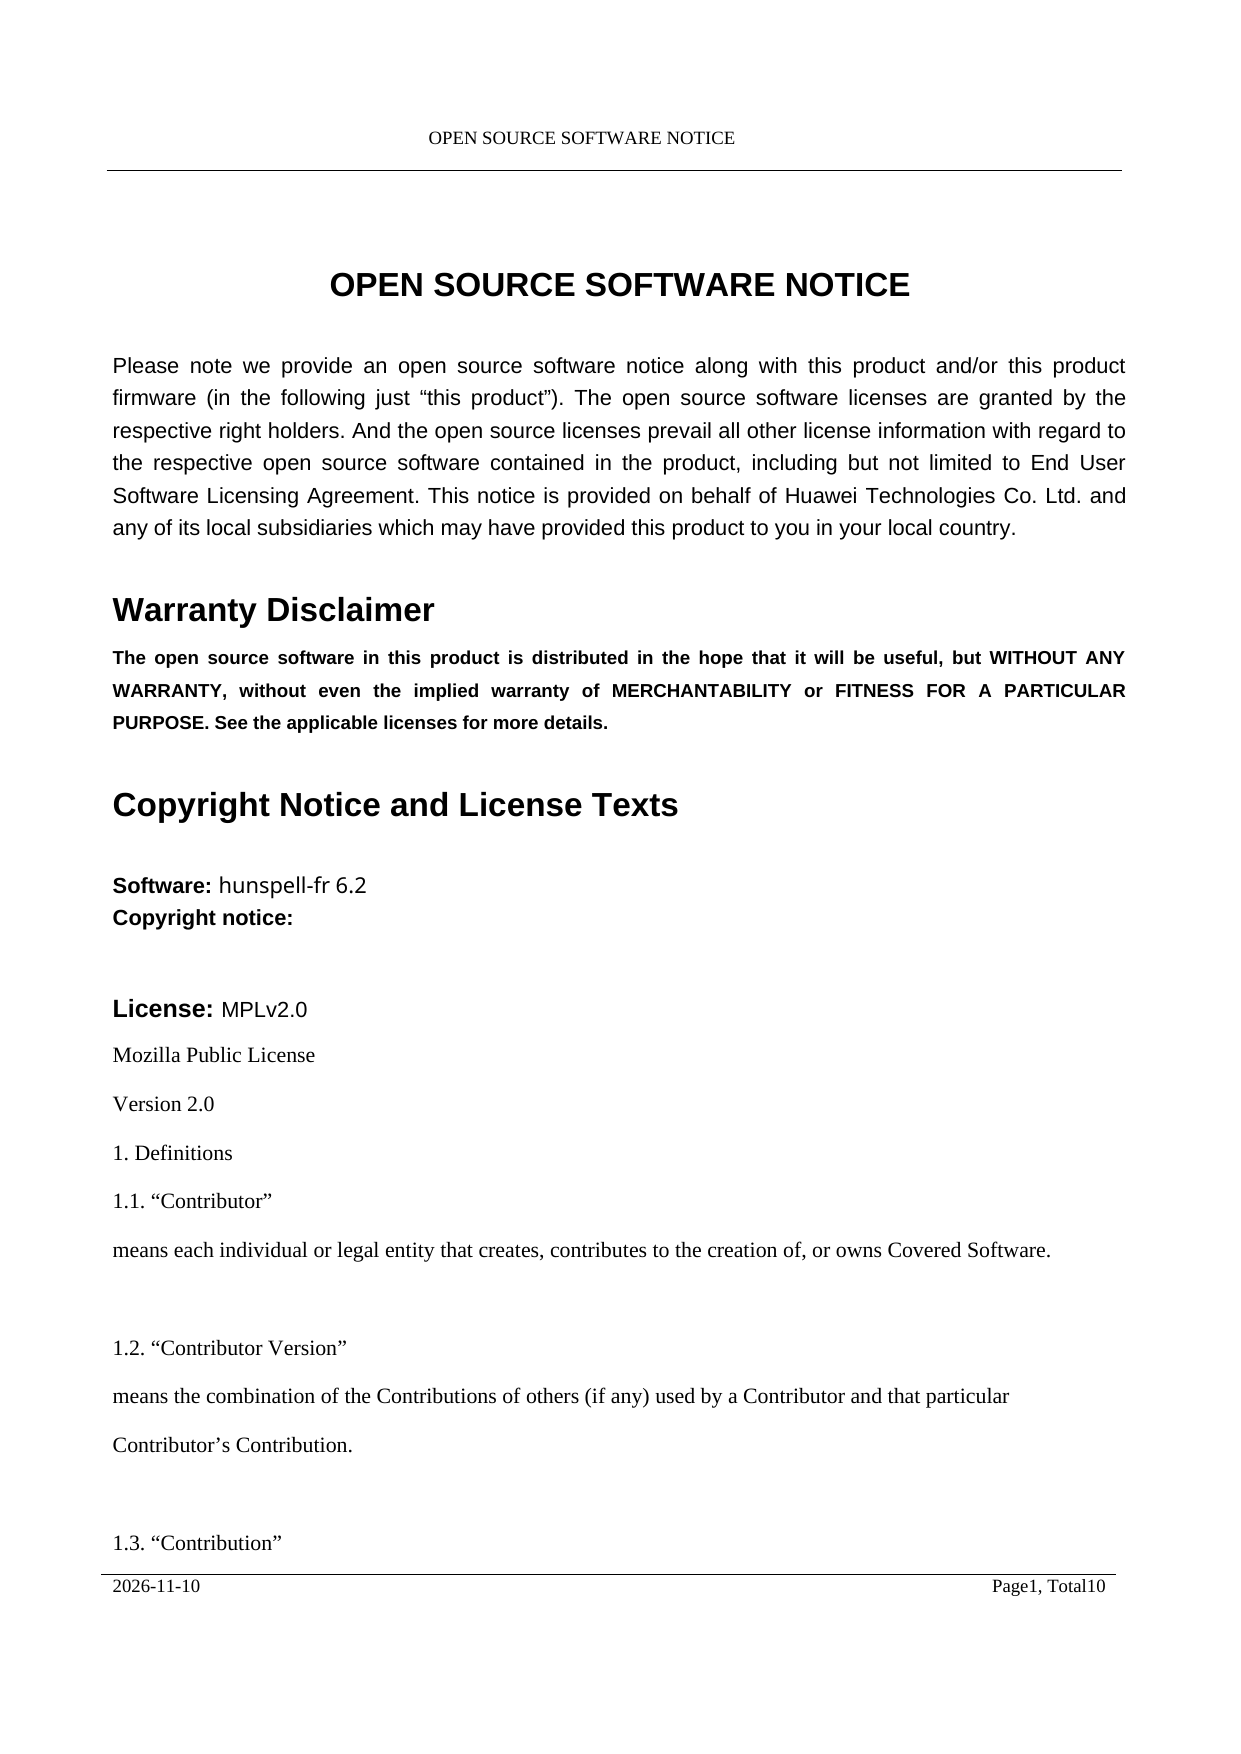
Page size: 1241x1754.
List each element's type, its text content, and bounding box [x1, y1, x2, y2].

text The open source software in this product is distributed in the hope that it will be useful, but WITHOUT ANY WARRANTY, without even the implied warranty of MERCHANTABILITY or FITNESS FOR A PARTICULAR PURPOSE. See the applicable licenses for more details. [112, 641, 1128, 739]
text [112, 1038, 1128, 1558]
text Warranty Disclaimer [112, 576, 1128, 641]
text Please note we provide an open source software notice along with this product and/or this product firmware (in the following just “this product”). The open source software licenses are granted by the respective right holders. And the open source licenses prevail all other license information with regard to the respective open source software contained in the product, including but not limited to End User Software Licensing Agreement. This notice is provided on behalf of Huawei Technologies Co. Ltd. and any of its local subsidiaries which may have provided this product to you in your local country. [112, 349, 1128, 544]
text Copyright notice: [112, 901, 1128, 934]
text Copyright Notice and License Texts [112, 771, 1128, 836]
text OPEN SOURCE SOFTWARE NOTICE [112, 251, 1128, 316]
text License: MPLv2.0 [112, 992, 1128, 1024]
text Software: hunspell-fr 6.2 [112, 869, 1128, 901]
